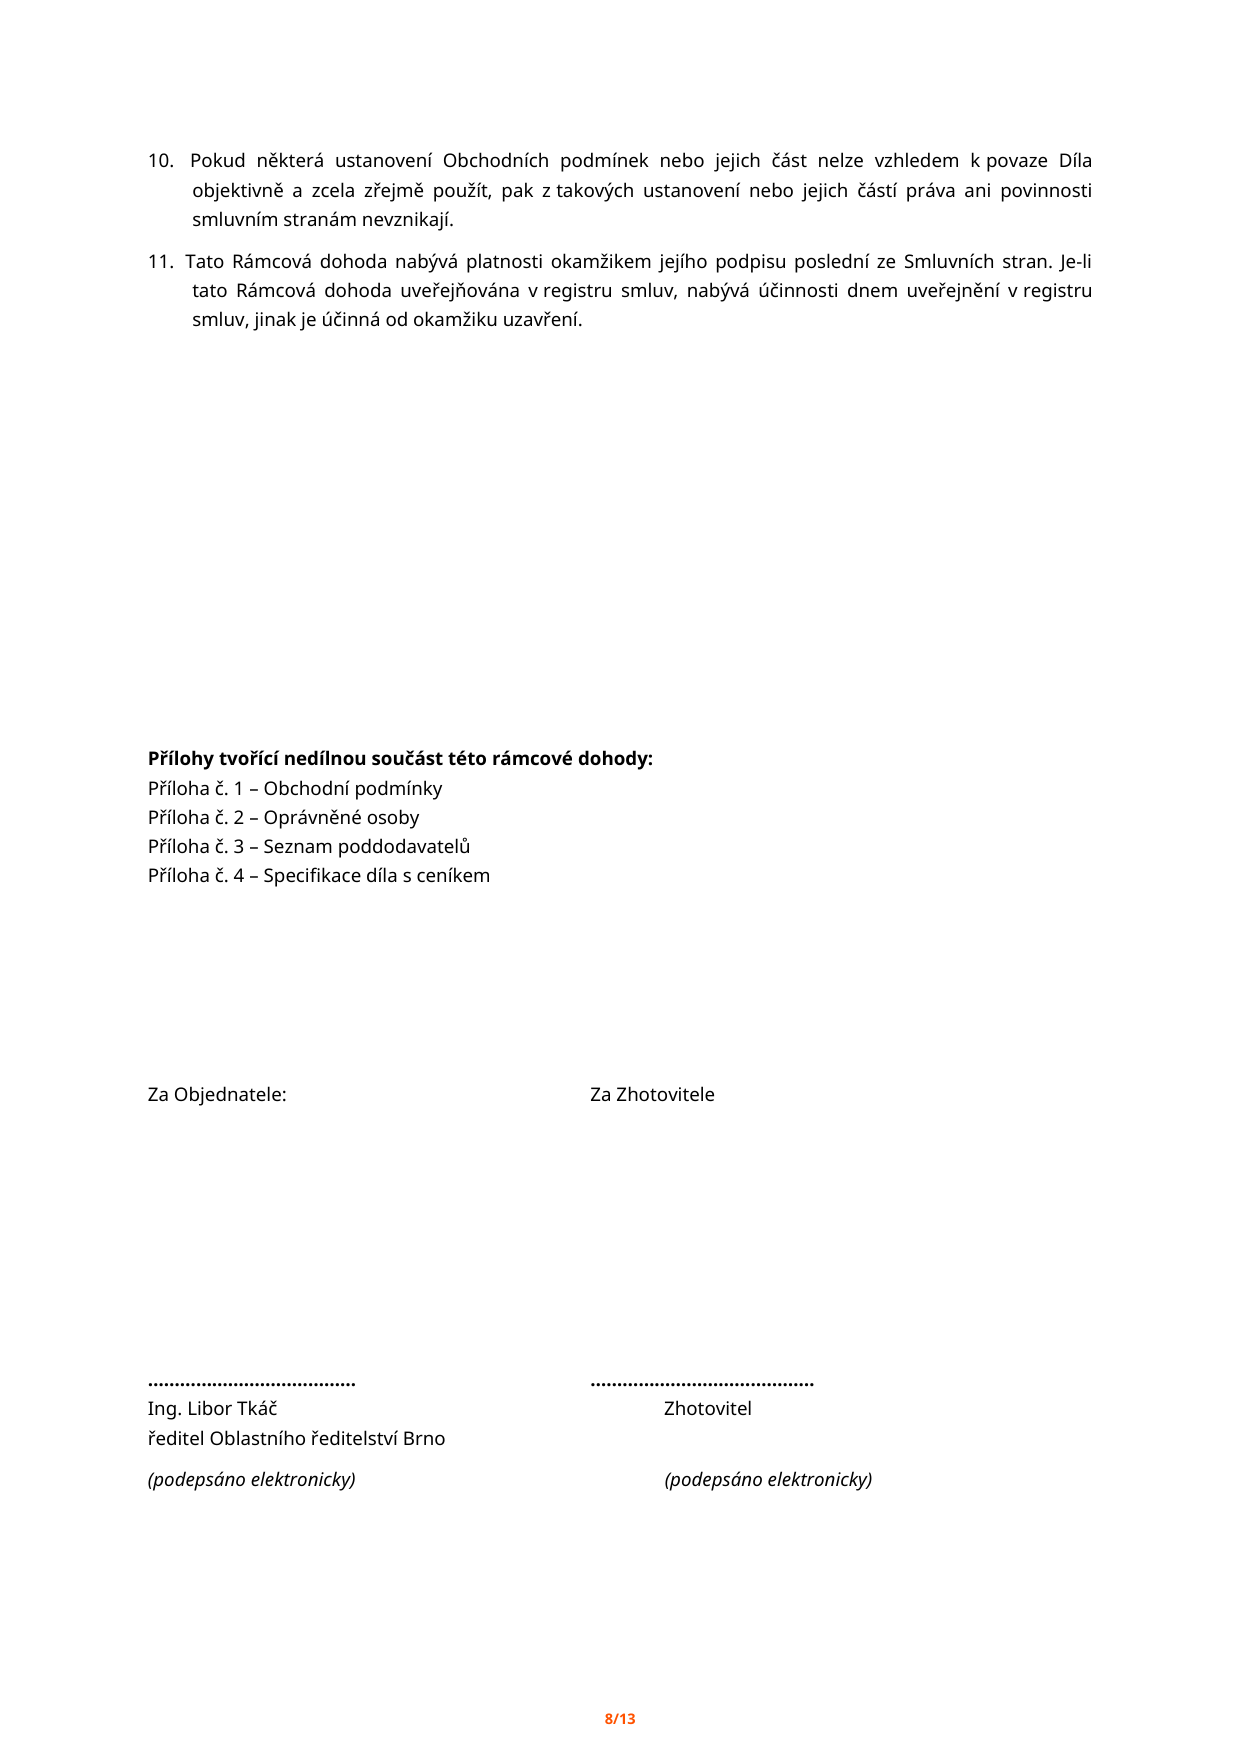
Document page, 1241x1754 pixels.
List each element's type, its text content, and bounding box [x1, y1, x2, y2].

text ………………………………… …………………………………… [148, 1366, 1093, 1392]
text (podepsáno elektronicky) (podepsáno elektronicky) [148, 1467, 1093, 1492]
text Příloha č. 2 – Oprávněné osoby [148, 804, 1095, 830]
text Příloha č. 4 – Specifikace díla s ceníkem [148, 863, 1095, 888]
text Přílohy tvořící nedílnou součást této rámcové dohody: [148, 746, 1095, 771]
text Příloha č. 1 – Obchodní podmínky [148, 775, 1095, 800]
text Ing. Libor Tkáč Zhotovitel [148, 1396, 1093, 1421]
text Příloha č. 3 – Seznam poddodavatelů [148, 833, 1095, 859]
text Za Objednatele: Za Zhotovitele [148, 1081, 1093, 1107]
list Tato Rámcová dohoda nabývá platnosti okamžikem jejího podpisu poslední ze Smluvních stran. Je-li tato Rámcová dohoda uveřejňována v registru smluv, nabývá účinnosti dnem uveřejnění v registru smluv, jinak je účinná od okamžiku uzavření. [148, 248, 1093, 332]
text ředitel Oblastního ředitelství Brno [148, 1425, 1093, 1451]
list Pokud některá ustanovení Obchodních podmínek nebo jejich část nelze vzhledem k povaze Díla objektivně a zcela zřejmě použít, pak z takových ustanovení nebo jejich částí práva ani povinnosti smluvním stranám nevznikají. [148, 148, 1093, 232]
